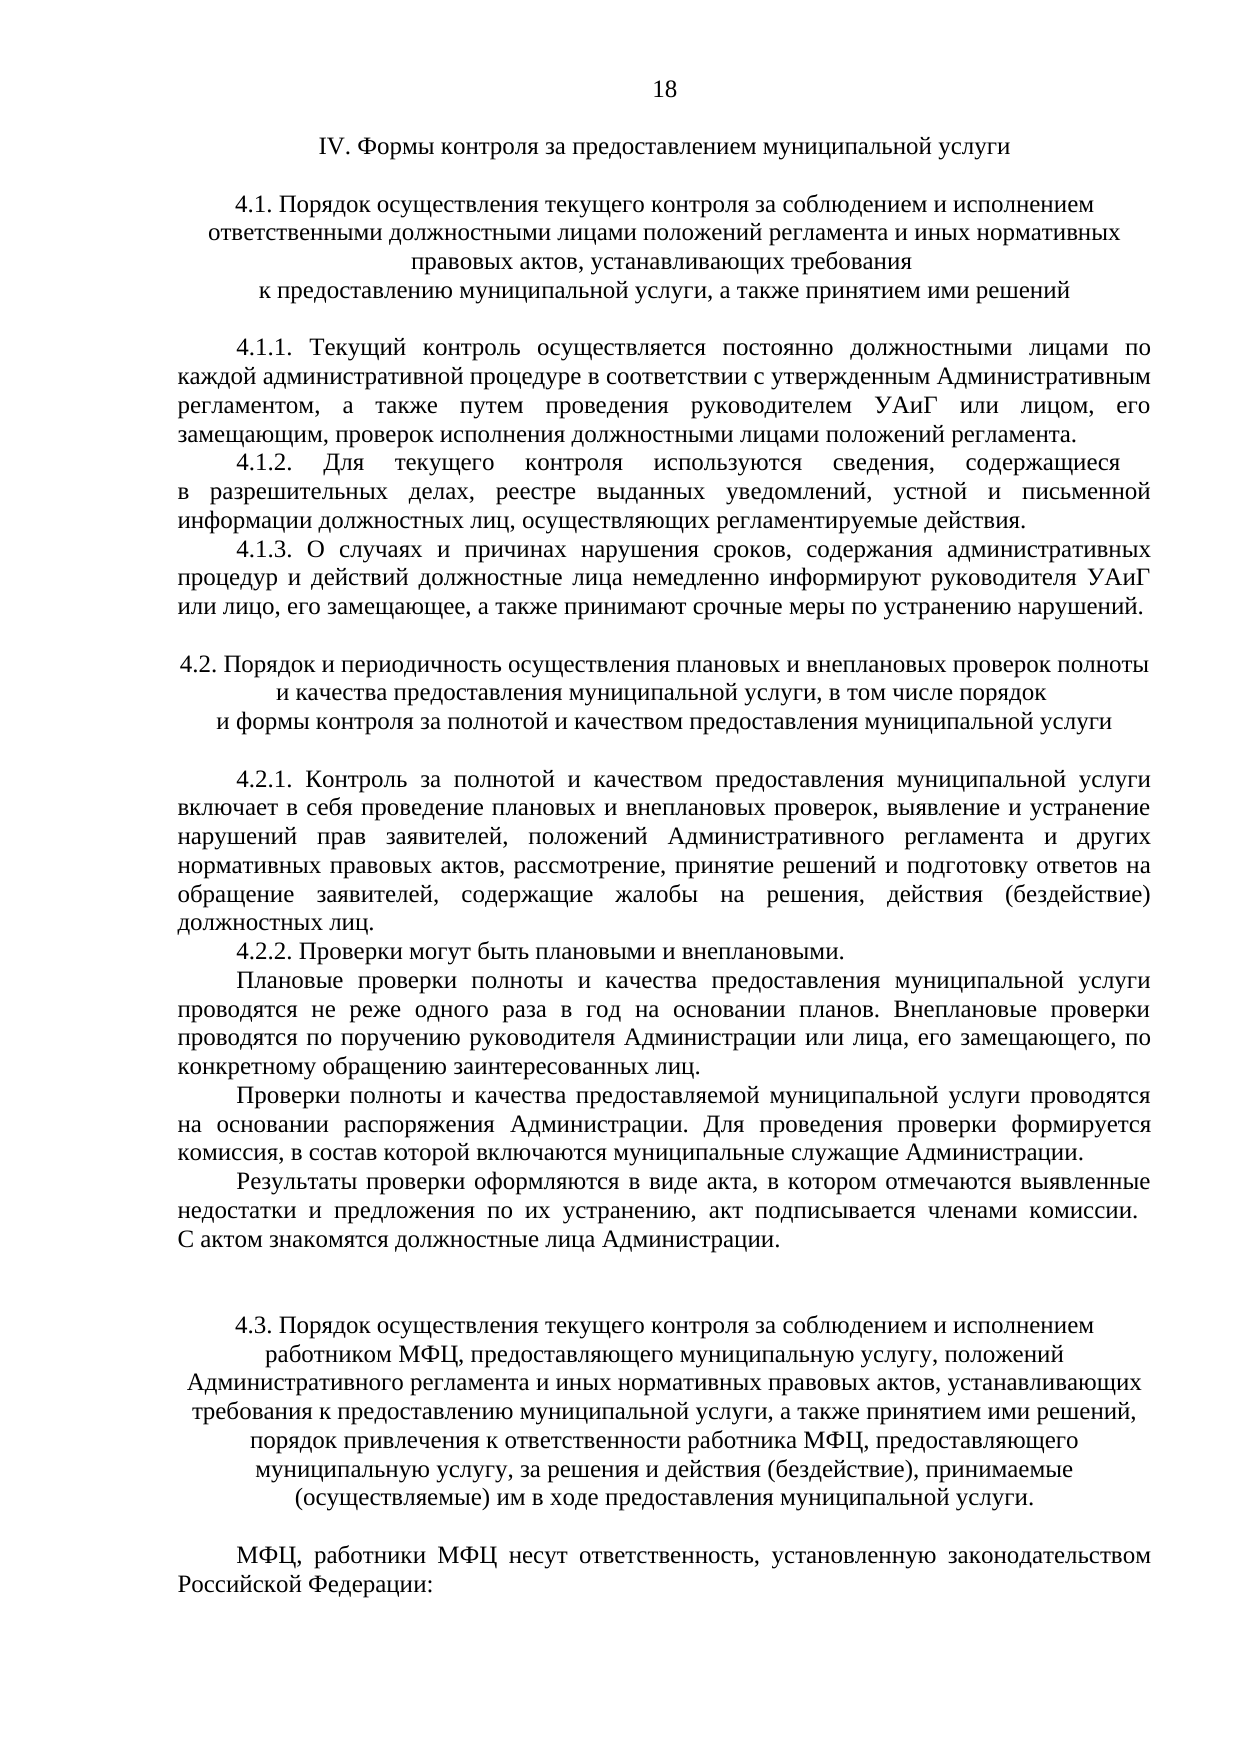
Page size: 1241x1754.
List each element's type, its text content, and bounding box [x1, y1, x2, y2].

text 4.1.2. Для текущего контроля используются сведения, содержащиеся в разрешительных делах, реестре выданных уведомлений, устной и письменной информации должностных лиц, осуществляющих регламентируемые действия. [177, 447, 1152, 534]
text Результаты проверки оформляются в виде акта, в котором отмечаются выявленные недостатки и предложения по их устранению, акт подписывается членами комиссии. С актом знакомятся должностные лица Администрации. [177, 1166, 1152, 1252]
text 4.2.2. Проверки могут быть плановыми и внеплановыми. [177, 936, 1152, 965]
text 4.1.3. О случаях и причинах нарушения сроков, содержания административных процедур и действий должностные лица немедленно информируют руководителя УАиГ или лицо, его замещающее, а также принимают срочные меры по устранению нарушений. [177, 534, 1152, 620]
text 4.1. Порядок осуществления текущего контроля за соблюдением и исполнением ответственными должностными лицами положений регламента и иных нормативных правовых актов, устанавливающих требования к предоставлению муниципальной услуги, а также принятием ими решений [177, 189, 1152, 304]
text МФЦ, работники МФЦ несут ответственность, установленную законодательством Российской Федерации: [177, 1540, 1152, 1597]
text 4.2.1. Контроль за полнотой и качеством предоставления муниципальной услуги включает в себя проведение плановых и внеплановых проверок, выявление и устранение нарушений прав заявителей, положений Административного регламента и других нормативных правовых актов, рассмотрение, принятие решений и подготовку ответов на обращение заявителей, содержащие жалобы на решения, действия (бездействие) должностных лиц. [177, 764, 1152, 936]
text 4.1.1. Текущий контроль осуществляется постоянно должностными лицами по каждой административной процедуре в соответствии с утвержденным Административным регламентом, а также путем проведения руководителем УАиГ или лицом, его замещающим, проверок исполнения должностными лицами положений регламента. [177, 332, 1152, 447]
text 4.2. Порядок и периодичность осуществления плановых и внеплановых проверок полноты и качества предоставления муниципальной услуги, в том числе порядок и формы контроля за полнотой и качеством предоставления муниципальной услуги [177, 649, 1152, 735]
text IV. Формы контроля за предоставлением муниципальной услуги [177, 131, 1152, 160]
text Плановые проверки полноты и качества предоставления муниципальной услуги проводятся не реже одного раза в год на основании планов. Внеплановые проверки проводятся по поручению руководителя Администрации или лица, его замещающего, по конкретному обращению заинтересованных лиц. [177, 965, 1152, 1080]
text Проверки полноты и качества предоставляемой муниципальной услуги проводятся на основании распоряжения Администрации. Для проведения проверки формируется комиссия, в состав которой включаются муниципальные служащие Администрации. [177, 1080, 1152, 1166]
text 4.3. Порядок осуществления текущего контроля за соблюдением и исполнением работником МФЦ, предоставляющего муниципальную услугу, положений Административного регламента и иных нормативных правовых актов, устанавливающих требования к предоставлению муниципальной услуги, а также принятием ими решений, порядок привлечения к ответственности работника МФЦ, предоставляющего муниципальную услугу, за решения и действия (бездействие), принимаемые (осуществляемые) им в ходе предоставления муниципальной услуги. [177, 1310, 1152, 1511]
